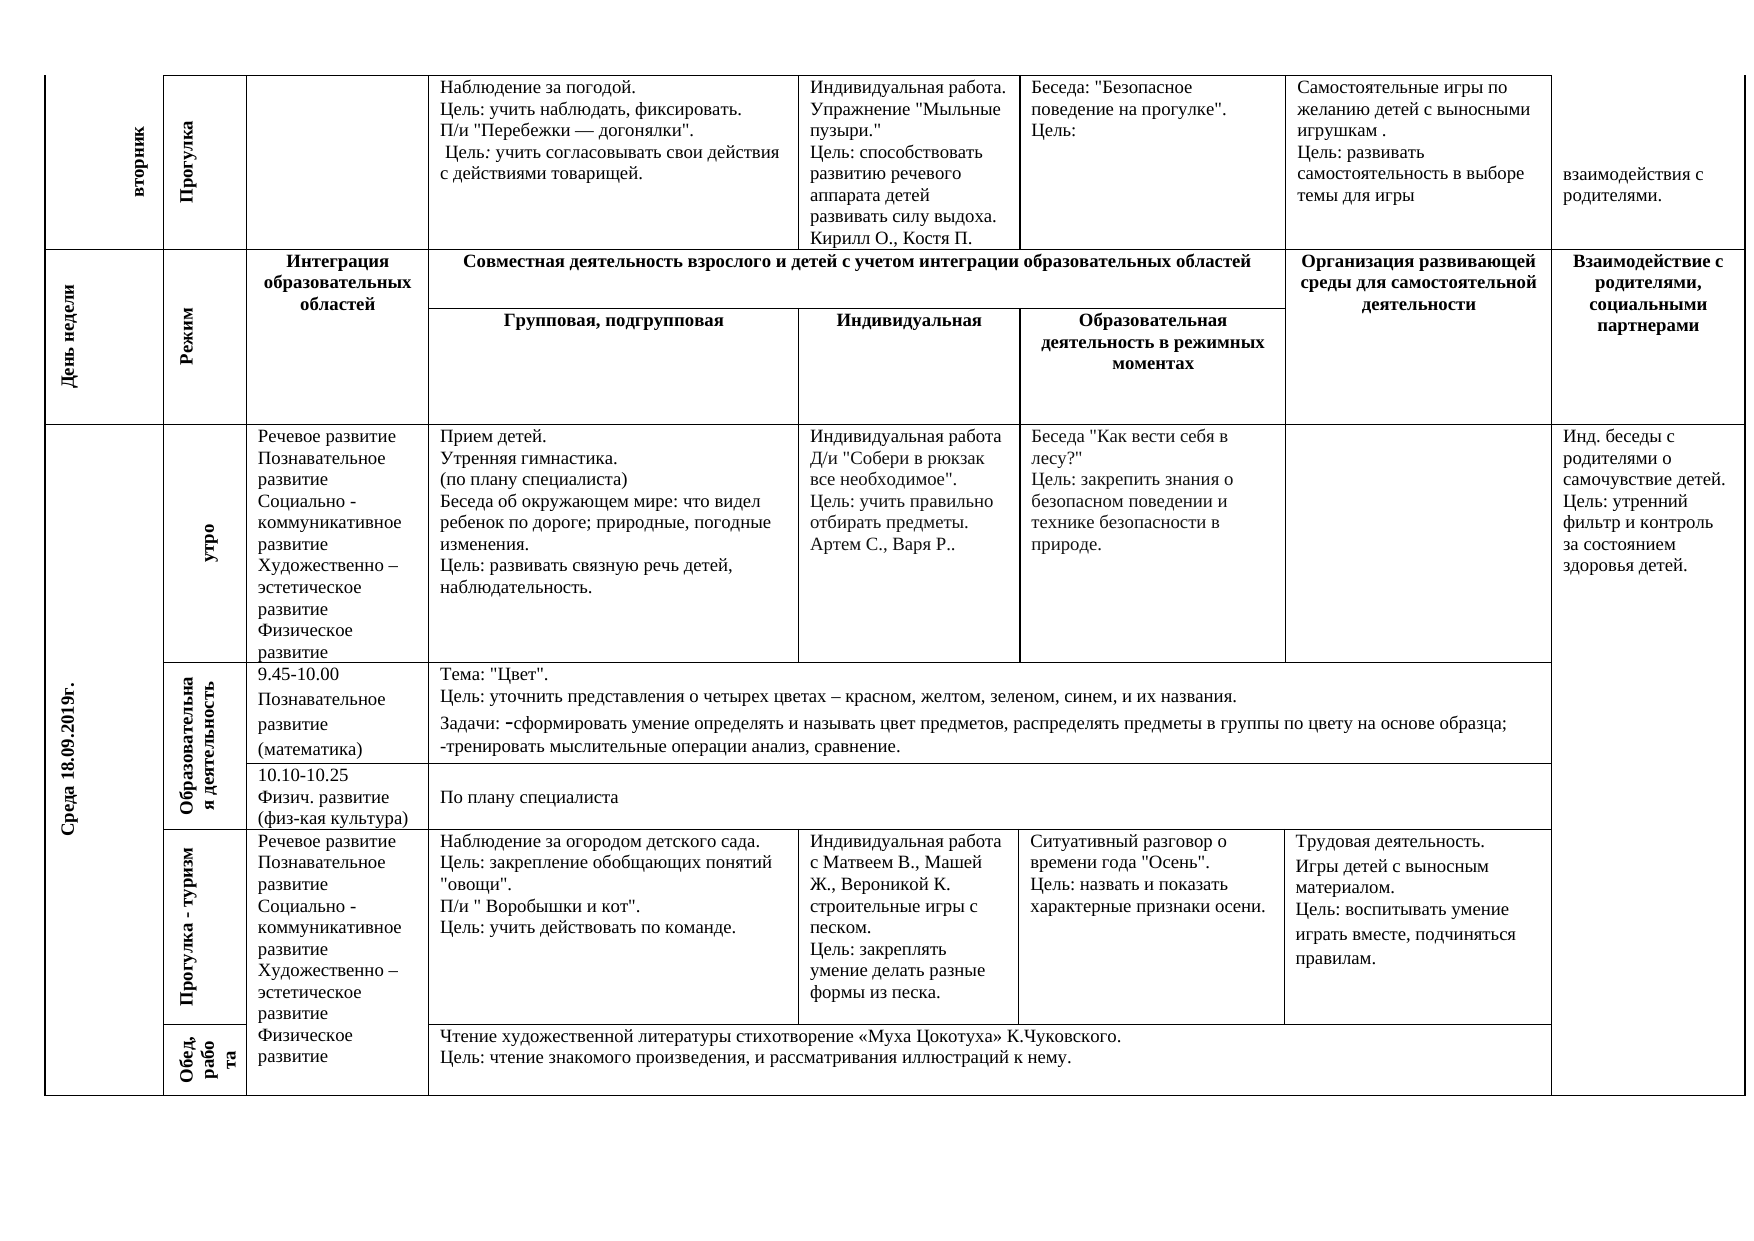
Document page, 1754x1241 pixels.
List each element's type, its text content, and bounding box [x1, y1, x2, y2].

table_cell Речевое развитие Познавательное развитие Социально - коммуникативное развитие Художественно – эстетическое развитие Физическое развитие [247, 425, 428, 662]
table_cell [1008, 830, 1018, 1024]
table_cell Прогулка - туризм [164, 830, 246, 1024]
table_cell Беседа "Как вести себя в лесу?" Цель: закрепить знания о безопасном поведении и технике безопасности в природе. [1021, 425, 1285, 662]
table_cell Образовательная деятельность в режимных моментах [1021, 309, 1285, 424]
table_cell Чтение художественной литературы стихотворение «Муха Цокотуха» К.Чуковского. Цель: чтение знакомого произведения, и рассматривания иллюстраций к нему. [429, 1025, 1551, 1095]
table_cell Речевое развитие Познавательное развитие Социально - коммуникативное развитие Художественно – эстетическое развитие Физическое развитие [247, 830, 428, 1095]
table_cell [1286, 425, 1551, 662]
table_cell Прием детей. Утренняя гимнастика. (по плану специалиста) Беседа об окружающем мире: что видел ребенок по дороге; природные, погодные изменения. Цель: развивать связную речь детей, наблюдательность. [429, 425, 798, 662]
table_cell Среда 18.09.2019г. среда [46, 425, 163, 1095]
table_cell Трудовая деятельность. Игры детей с выносным материалом. Цель: воспитывать умение играть вместе, подчиняться правилам. [1285, 830, 1551, 1024]
table_cell Интеграция образовательных областей [247, 250, 428, 424]
table_cell Совместная деятельность взрослого и детей с учетом интеграции образовательных областей [429, 250, 1285, 308]
table_cell Образовательная деятельность [164, 663, 246, 829]
table_cell Ситуативный разговор о времени года "Осень". Цель: назвать и показать характерные признаки осени. [1019, 830, 1284, 1024]
table_cell Организация развивающей среды для самостоятельной деятельности [1286, 250, 1551, 424]
table_cell Наблюдение за огородом детского сада. Цель: закрепление обобщающих понятий "овощи". П/и " Воробышки и кот". Цель: учить действовать по команде. [429, 830, 798, 1024]
table_cell Индивидуальная [799, 309, 1019, 424]
table_cell 9.45-10.00 Познавательное развитие (математика) [247, 663, 428, 763]
table_cell Беседа: "Безопасное поведение на прогулке". Цель: [1021, 76, 1285, 248]
table_cell По плану специалиста [429, 764, 1551, 829]
table_cell Инд. беседы с родителями о самочувствие детей. Цель: утренний фильтр и контроль за состоянием здоровья детей. [1552, 425, 1744, 1095]
table_cell Режим [164, 250, 246, 424]
table_cell Индивидуальная работа Д/и "Собери в рюкзак все необходимое". Цель: учить правильно отбирать предметы. Артем С., Варя Р.. [799, 425, 1019, 662]
table_cell Тема: "Цвет". Цель: уточнить представления о четырех цветах – красном, желтом, зеленом, синем, и их названия. Задачи: -сформировать умение определять и называть цвет предметов, распределять предметы в группы по цвету на основе образца; -тренировать мыслительные операции анализ, сравнение. [429, 663, 1551, 763]
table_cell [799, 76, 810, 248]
table_cell Взаимодействие с родителями, социальными партнерами [1552, 250, 1744, 424]
table_cell 10.10-10.25 Физич. развитие (физ-кая культура) [247, 764, 428, 829]
table_cell День недели [46, 250, 163, 424]
table_cell Обед, работа перед сном [164, 1025, 246, 1095]
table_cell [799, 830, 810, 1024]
table_cell Самостоятельные игры по желанию детей с выносными игрушкам . Цель: развивать самостоятельность в выборе темы для игры [1286, 76, 1551, 248]
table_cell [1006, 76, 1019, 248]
table_cell Групповая, подгрупповая [429, 309, 798, 424]
table_cell утро [164, 425, 246, 662]
table_cell Наблюдение за погодой. Цель: учить наблюдать, фиксировать. П/и "Перебежки — догонялки". Цель: учить согласовывать свои действия с действиями товарищей. [429, 76, 798, 248]
table_cell Прогулка [164, 76, 246, 248]
